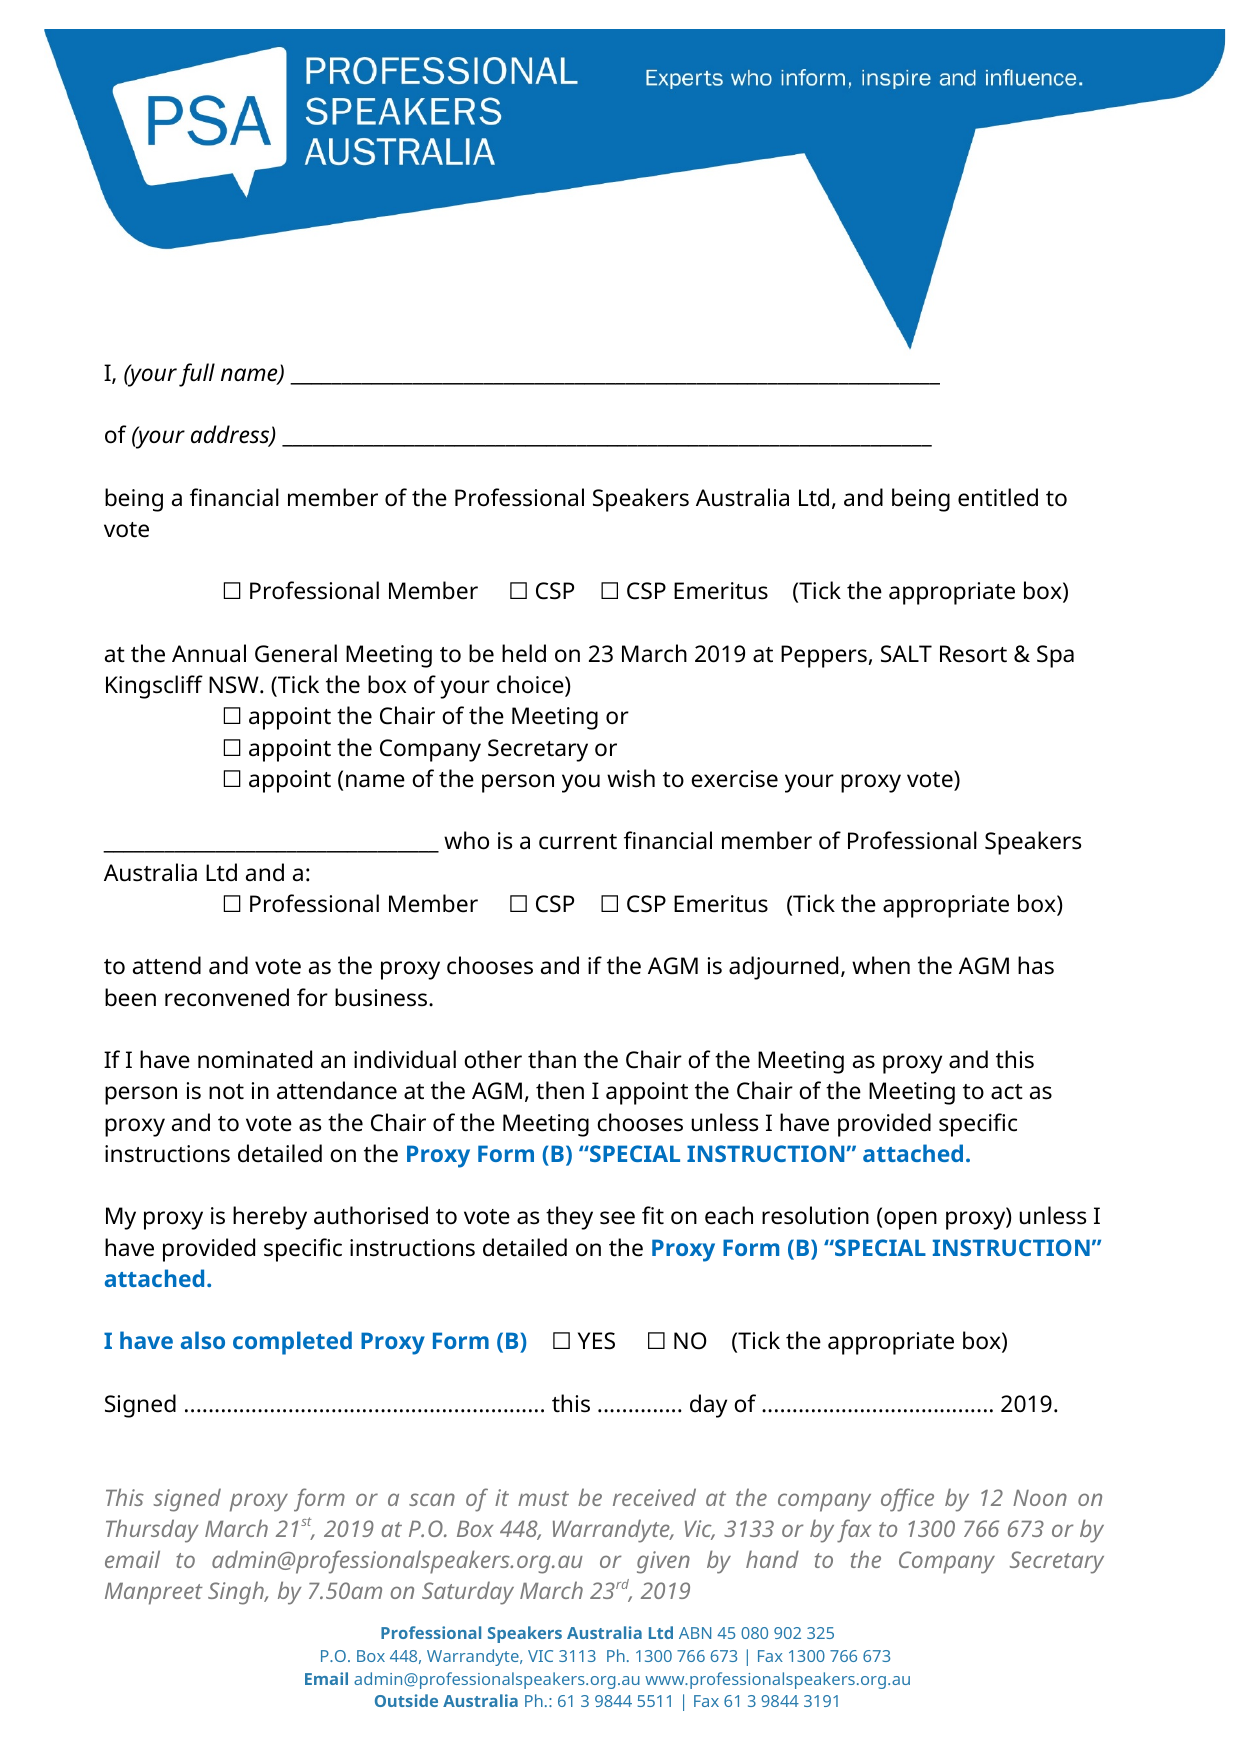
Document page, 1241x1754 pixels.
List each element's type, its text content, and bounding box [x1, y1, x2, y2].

text ☐ appoint (name of the person you wish to exercise your proxy vote) [222, 763, 1107, 794]
text _________________________________ who is a current financial member of Professional Speakers Australia Ltd and a: [103, 825, 1107, 888]
text of (your address) ________________________________________________________________ [103, 419, 1107, 450]
text at the Annual General Meeting to be held on 23 March 2019 at Peppers, SALT Resort & Spa Kingscliff NSW. (Tick the box of your choice) [103, 638, 1107, 700]
text ☐ Professional Member ☐ CSP ☐ CSP Emeritus (Tick the appropriate box) [222, 888, 1107, 919]
text My proxy is hereby authorised to vote as they see fit on each resolution (open proxy) unless I have provided specific instructions detailed on the Proxy Form (B) “SPECIAL INSTRUCTION” attached. [103, 1200, 1107, 1294]
text to attend and vote as the proxy chooses and if the AGM is adjourned, when the AGM has been reconvened for business. [103, 950, 1107, 1013]
text ☐ appoint the Chair of the Meeting or [222, 700, 1107, 732]
text I have also completed Proxy Form (B) ☐ YES ☐ NO (Tick the appropriate box) [103, 1325, 1107, 1357]
text being a financial member of the Professional Speakers Australia Ltd, and being entitled to vote [103, 482, 1107, 544]
text I, (your full name) ________________________________________________________________ [103, 357, 1107, 388]
text Signed ........................................................... this .............. day of ...................................... 2019. [103, 1388, 1107, 1419]
text ☐ appoint the Company Secretary or [222, 732, 1107, 763]
text If I have nominated an individual other than the Chair of the Meeting as proxy and this person is not in attendance at the AGM, then I appoint the Chair of the Meeting to act as proxy and to vote as the Chair of the Meeting chooses unless I have provided specific instructions detailed on the Proxy Form (B) “SPECIAL INSTRUCTION” attached. [103, 1044, 1107, 1169]
picture [44, 29, 1226, 357]
text This signed proxy form or a scan of it must be received at the company office by 12 Noon on Thursday March 21st, 2019 at P.O. Box 448, Warrandyte, Vic, 3133 or by fax to 1300 766 673 or by email to admin@professionalspeakers.org.au or given by hand to the Company Secretary Manpreet Singh, by 7.50am on Saturday March 23rd, 2019 [103, 1482, 1107, 1607]
text ☐ Professional Member ☐ CSP ☐ CSP Emeritus (Tick the appropriate box) [222, 575, 1107, 607]
